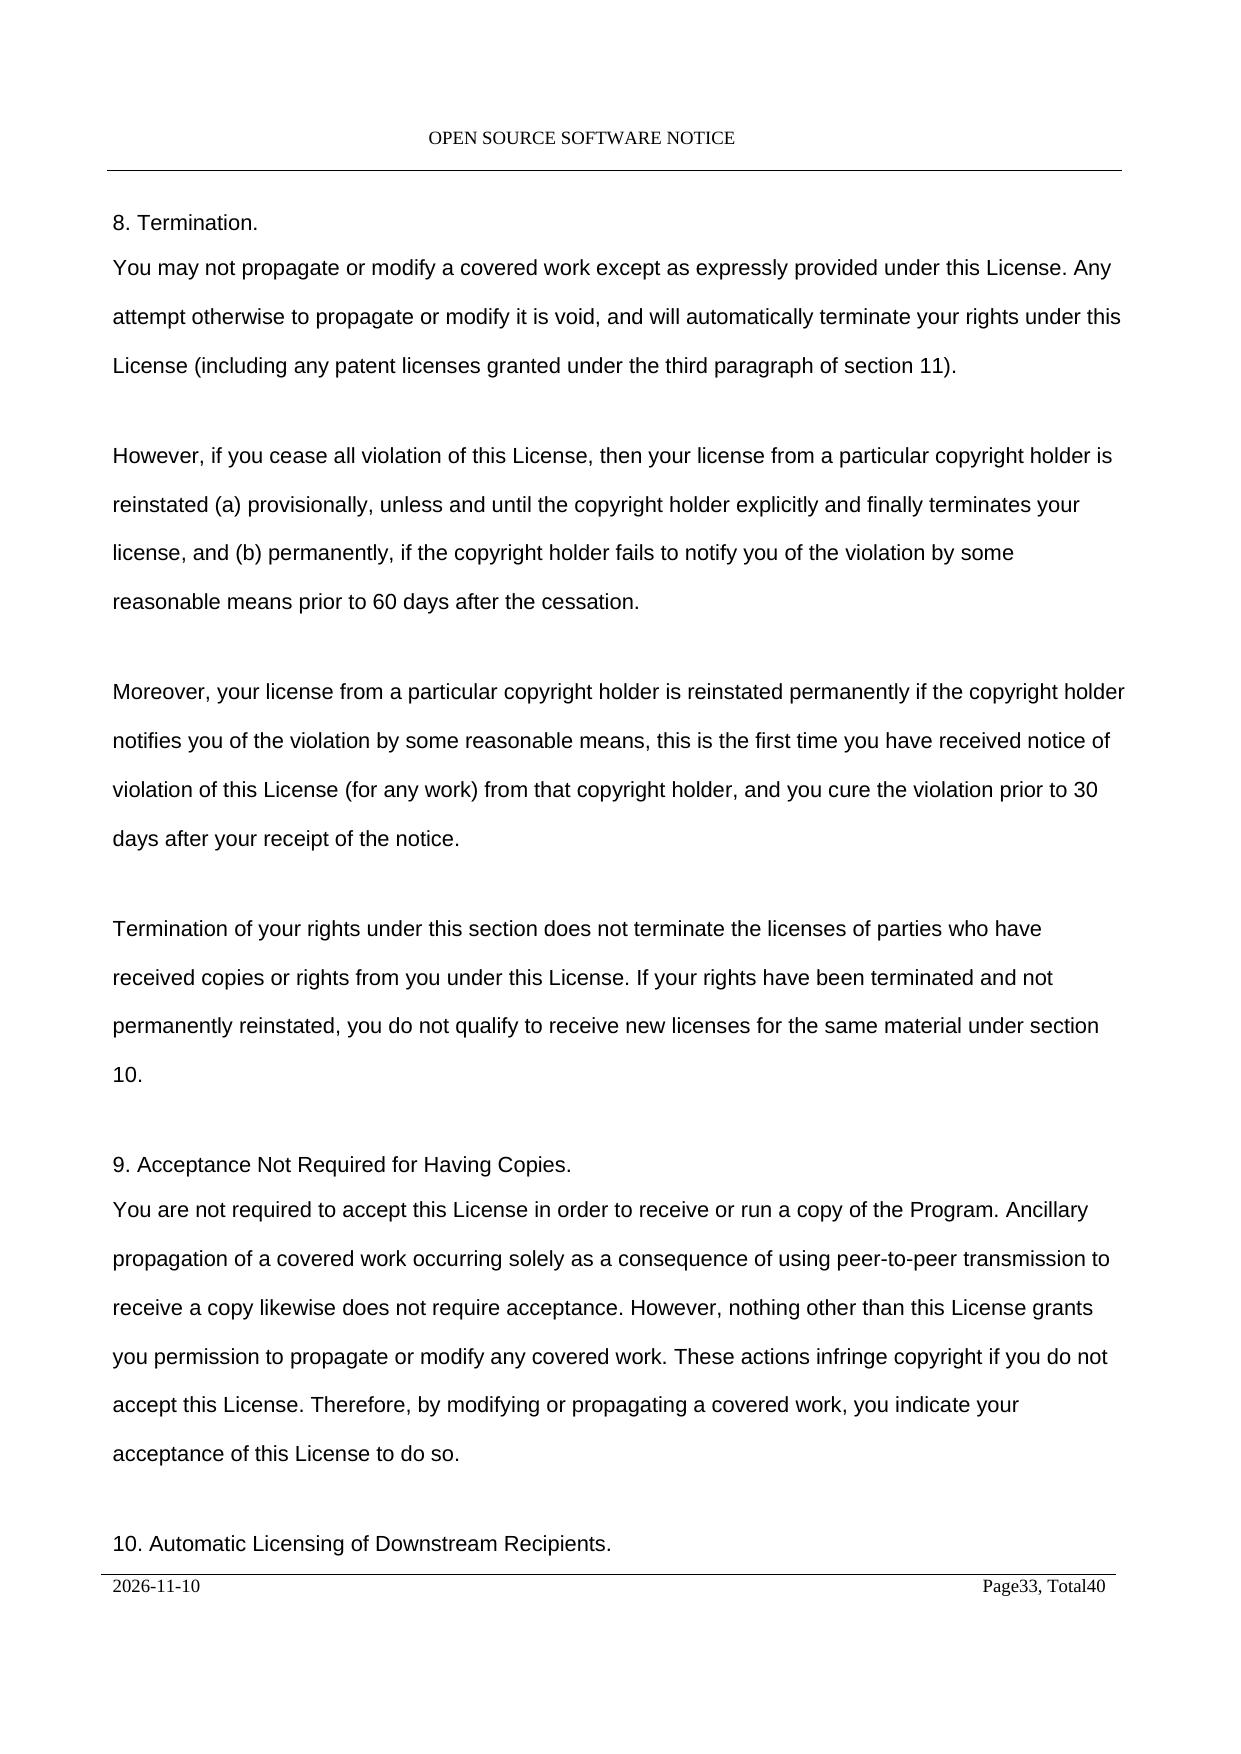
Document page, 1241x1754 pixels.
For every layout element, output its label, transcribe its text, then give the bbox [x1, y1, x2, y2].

text 10. Automatic Licensing of Downstream Recipients. [112, 1528, 1128, 1560]
text However, if you cease all violation of this License, then your license from a particular copyright holder is reinstated (a) provisionally, unless and until the copyright holder explicitly and finally terminates your license, and (b) permanently, if the copyright holder fails to notify you of the violation by some reasonable means prior to 60 days after the cessation. [112, 439, 1128, 618]
text Moreover, your license from a particular copyright holder is reinstated permanently if the copyright holder notifies you of the violation by some reasonable means, this is the first time you have received notice of violation of this License (for any work) from that copyright holder, and you cure the violation prior to 30 days after your receipt of the notice. [112, 676, 1128, 854]
text 8. Termination. [112, 206, 1128, 239]
text You are not required to accept this License in order to receive or run a copy of the Program. Ancillary propagation of a covered work occurring solely as a consequence of using peer-to-peer transmission to receive a copy likewise does not require acceptance. However, nothing other than this License grants you permission to propagate or modify any covered work. These actions infringe copyright if you do not accept this License. Therefore, by modifying or propagating a covered work, you indicate your acceptance of this License to do so. [112, 1194, 1128, 1470]
text Termination of your rights under this section does not terminate the licenses of parties who have received copies or rights from you under this License. If your rights have been terminated and not permanently reinstated, you do not qualify to receive new licenses for the same material under section 10. [112, 912, 1128, 1091]
text You may not propagate or modify a covered work except as expressly provided under this License. Any attempt otherwise to propagate or modify it is void, and will automatically terminate your rights under this License (including any patent licenses granted under the third paragraph of section 11). [112, 251, 1128, 381]
text 9. Acceptance Not Required for Having Copies. [112, 1148, 1128, 1181]
